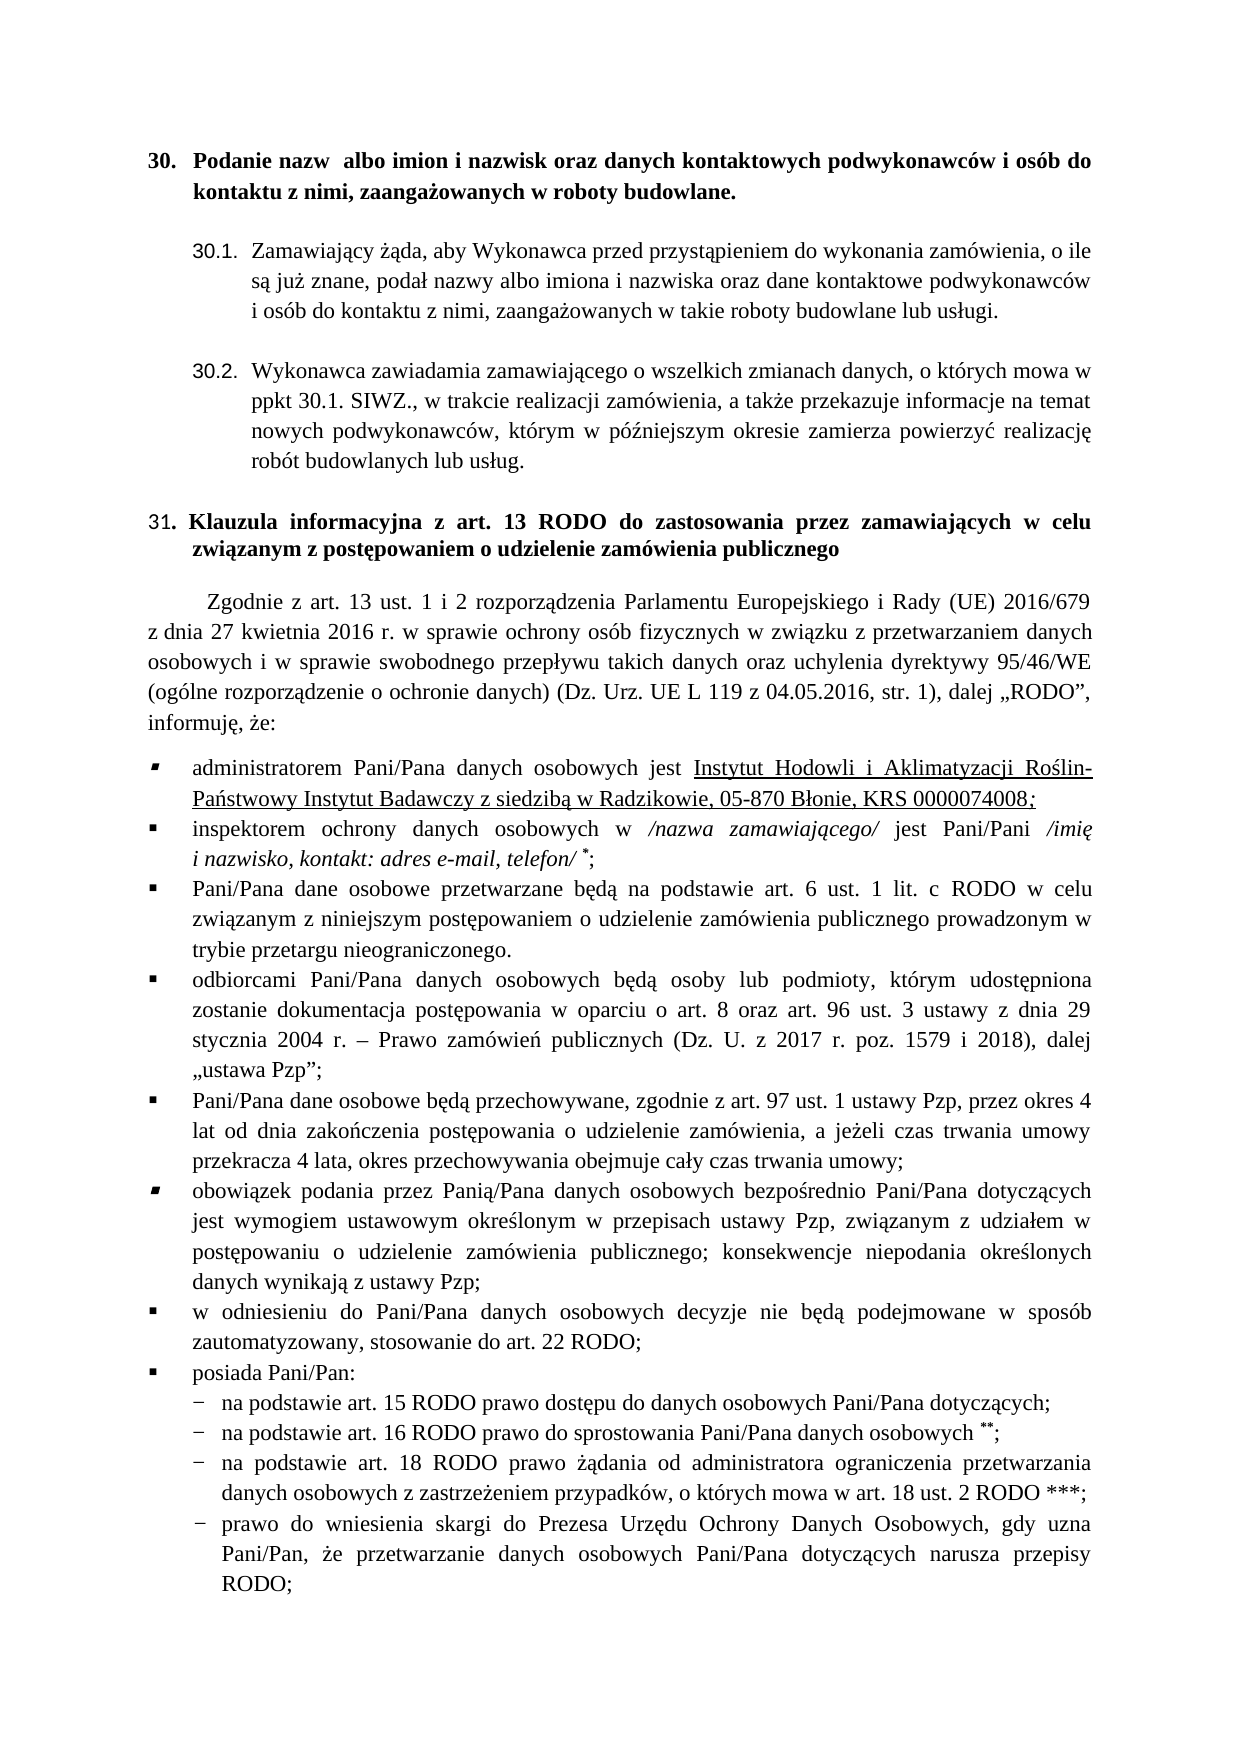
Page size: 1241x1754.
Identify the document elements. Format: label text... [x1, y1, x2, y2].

list Pani/Pana dane osobowe przetwarzane będą na podstawie art. 6 ust. 1 lit. c RODO w celu związanym z niniejszym postępowaniem o udzielenie zamówienia publicznego prowadzonym w trybie przetargu nieograniczonego. [148, 875, 1093, 962]
list na podstawie art. 15 RODO prawo dostępu do danych osobowych Pani/Pana dotyczących; [192, 1389, 1093, 1415]
list Zamawiający żąda, aby Wykonawca przed przystąpieniem do wykonania zamówienia, o ile są już znane, podał nazwy albo imiona i nazwiska oraz dane kontaktowe podwykonawców i osób do kontaktu z nimi, zaangażowanych w takie roboty budowlane lub usługi. [192, 237, 1093, 324]
list w odniesieniu do Pani/Pana danych osobowych decyzje nie będą podejmowane w sposób zautomatyzowany, stosowanie do art. 22 RODO; [148, 1298, 1093, 1355]
list odbiorcami Pani/Pana danych osobowych będą osoby lub podmioty, którym udostępniona zostanie dokumentacja postępowania w oparciu o art. 8 oraz art. 96 ust. 3 ustawy z dnia 29 stycznia 2004 r. – Prawo zamówień publicznych (Dz. U. z 2017 r. poz. 1579 i 2018), dalej „ustawa Pzp”; [148, 966, 1093, 1083]
list administratorem Pani/Pana danych osobowych jest Instytut Hodowli i Aklimatyzacji Roślin-Państwowy Instytut Badawczy z siedzibą w Radzikowie, 05-870 Błonie, KRS 0000074008; [148, 754, 1093, 811]
list Podanie nazw albo imion i nazwisk oraz danych kontaktowych podwykonawców i osób do kontaktu z nimi, zaangażowanych w roboty budowlane. [148, 148, 1093, 204]
list prawo do wniesienia skargi do Prezesa Urzędu Ochrony Danych Osobowych, gdy uzna Pani/Pan, że przetwarzanie danych osobowych Pani/Pana dotyczących narusza przepisy RODO; [192, 1509, 1093, 1596]
list inspektorem ochrony danych osobowych w /nazwa zamawiającego/ jest Pani/Pani /imię i nazwisko, kontakt: adres e-mail, telefon/ *; [148, 815, 1093, 871]
list Pani/Pana dane osobowe będą przechowywane, zgodnie z art. 97 ust. 1 ustawy Pzp, przez okres 4 lat od dnia zakończenia postępowania o udzielenie zamówienia, a jeżeli czas trwania umowy przekracza 4 lata, okres przechowywania obejmuje cały czas trwania umowy; [148, 1087, 1093, 1173]
list na podstawie art. 18 RODO prawo żądania od administratora ograniczenia przetwarzania danych osobowych z zastrzeżeniem przypadków, o których mowa w art. 18 ust. 2 RODO ***; [192, 1449, 1093, 1506]
text 31. Klauzula informacyjna z art. 13 RODO do zastosowania przez zamawiających w celu związanym z postępowaniem o udzielenie zamówienia publicznego [148, 507, 1093, 561]
list posiada Pani/Pan: [148, 1358, 1093, 1385]
list Wykonawca zawiadamia zamawiającego o wszelkich zmianach danych, o których mowa w ppkt 30.1. SIWZ., w trakcie realizacji zamówienia, a także przekazuje informacje na temat nowych podwykonawców, którym w późniejszym okresie zamierza powierzyć realizację robót budowlanych lub usług. [192, 357, 1093, 474]
list obowiązek podania przez Panią/Pana danych osobowych bezpośrednio Pani/Pana dotyczących jest wymogiem ustawowym określonym w przepisach ustawy Pzp, związanym z udziałem w postępowaniu o udzielenie zamówienia publicznego; konsekwencje niepodania określonych danych wynikają z ustawy Pzp; [148, 1177, 1093, 1294]
text Zgodnie z art. 13 ust. 1 i 2 rozporządzenia Parlamentu Europejskiego i Rady (UE) 2016/679 z dnia 27 kwietnia 2016 r. w sprawie ochrony osób fizycznych w związku z przetwarzaniem danych osobowych i w sprawie swobodnego przepływu takich danych oraz uchylenia dyrektywy 95/46/WE (ogólne rozporządzenie o ochronie danych) (Dz. Urz. UE L 119 z 04.05.2016, str. 1), dalej „RODO”, informuję, że: [148, 588, 1093, 735]
list na podstawie art. 16 RODO prawo do sprostowania Pani/Pana danych osobowych **; [192, 1419, 1093, 1445]
